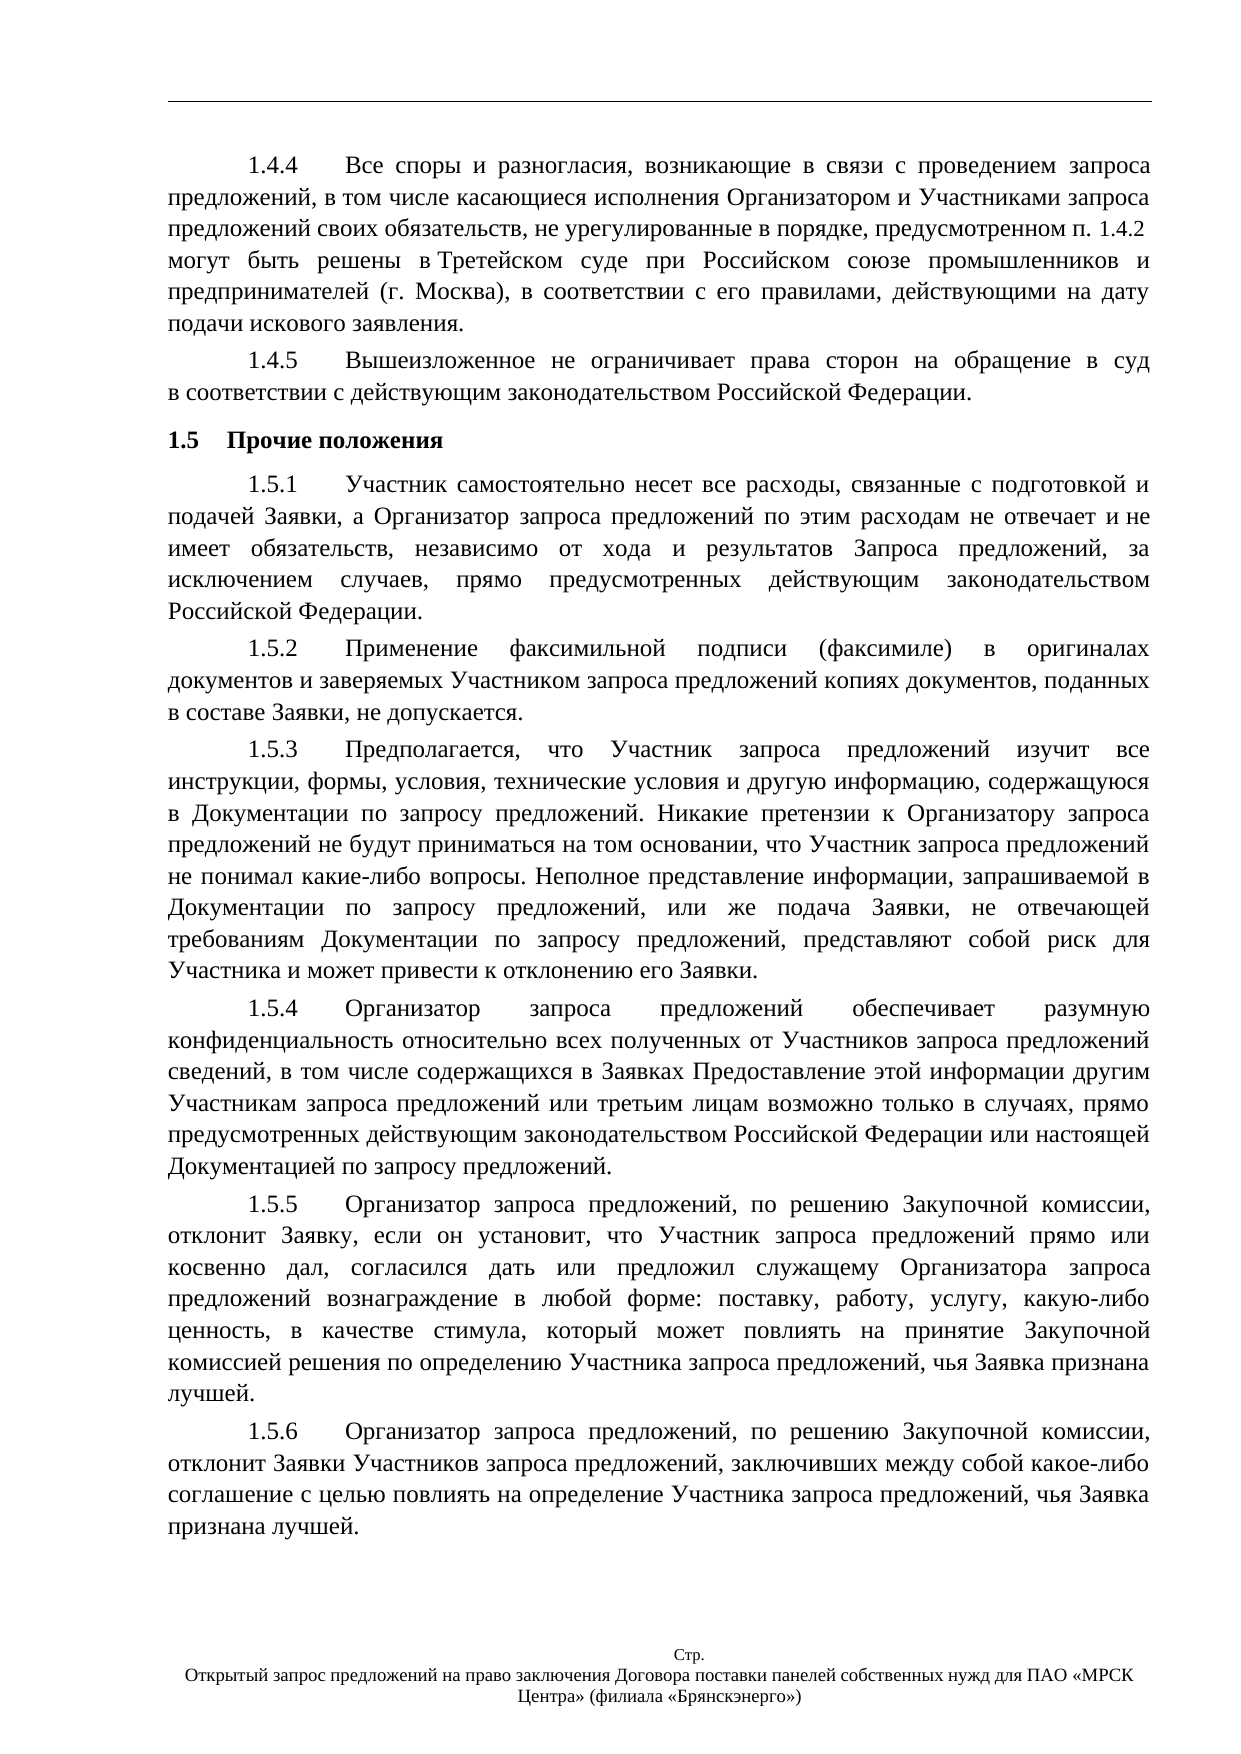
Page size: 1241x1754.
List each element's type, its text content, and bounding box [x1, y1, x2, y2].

subtitle Прочие положения [168, 425, 1152, 454]
list Вышеизложенное не ограничивает права сторон на обращение в суд в соответствии с действующим законодательством Российской Федерации. [168, 346, 1150, 406]
list Все споры и разногласия, возникающие в связи с проведением запроса предложений, в том числе касающиеся исполнения Организатором и Участниками запроса предложений своих обязательств, не урегулированные в порядке, предусмотренном п. 1.4.2 могут быть решены в Третейском суде при Российском союзе промышленников и предпринимателей (г. Москва), в соответствии с его правилами, действующими на дату подачи искового заявления. [168, 150, 1150, 337]
list Организатор запроса предложений обеспечивает разумную конфиденциальность относительно всех полученных от Участников запроса предложений сведений, в том числе содержащихся в Заявках Предоставление этой информации другим Участникам запроса предложений или третьим лицам возможно только в случаях, прямо предусмотренных действующим законодательством Российской Федерации или настоящей Документацией по запросу предложений. [168, 993, 1150, 1180]
list Предполагается, что Участник запроса предложений изучит все инструкции, формы, условия, технические условия и другую информацию, содержащуюся в Документации по запросу предложений. Никакие претензии к Организатору запроса предложений не будут приниматься на том основании, что Участник запроса предложений не понимал какие-либо вопросы. Неполное представление информации, запрашиваемой в Документации по запросу предложений, или же подача Заявки, не отвечающей требованиям Документации по запросу предложений, представляют собой риск для Участника и может привести к отклонению его Заявки. [168, 734, 1150, 984]
list Организатор запроса предложений, по решению Закупочной комиссии, отклонит Заявку, если он установит, что Участник запроса предложений прямо или косвенно дал, согласился дать или предложил служащему Организатора запроса предложений вознаграждение в любой форме: поставку, работу, услугу, какую-либо ценность, в качестве стимула, который может повлиять на принятие Закупочной комиссией решения по определению Участника запроса предложений, чья Заявка признана лучшей. [168, 1189, 1150, 1407]
list Организатор запроса предложений, по решению Закупочной комиссии, отклонит Заявки Участников запроса предложений, заключивших между собой какое-либо соглашение с целью повлиять на определение Участника запроса предложений, чья Заявка признана лучшей. [168, 1416, 1150, 1539]
list Участник самостоятельно несет все расходы, связанные с подготовкой и подачей Заявки, а Организатор запроса предложений по этим расходам не отвечает и не имеет обязательств, независимо от хода и результатов Запроса предложений, за исключением случаев, прямо предусмотренных действующим законодательством Российской Федерации. [168, 469, 1150, 624]
list Применение факсимильной подписи (факсимиле) в оригиналах документов и заверяемых Участником запроса предложений копиях документов, поданных в составе Заявки, не допускается. [168, 633, 1150, 725]
